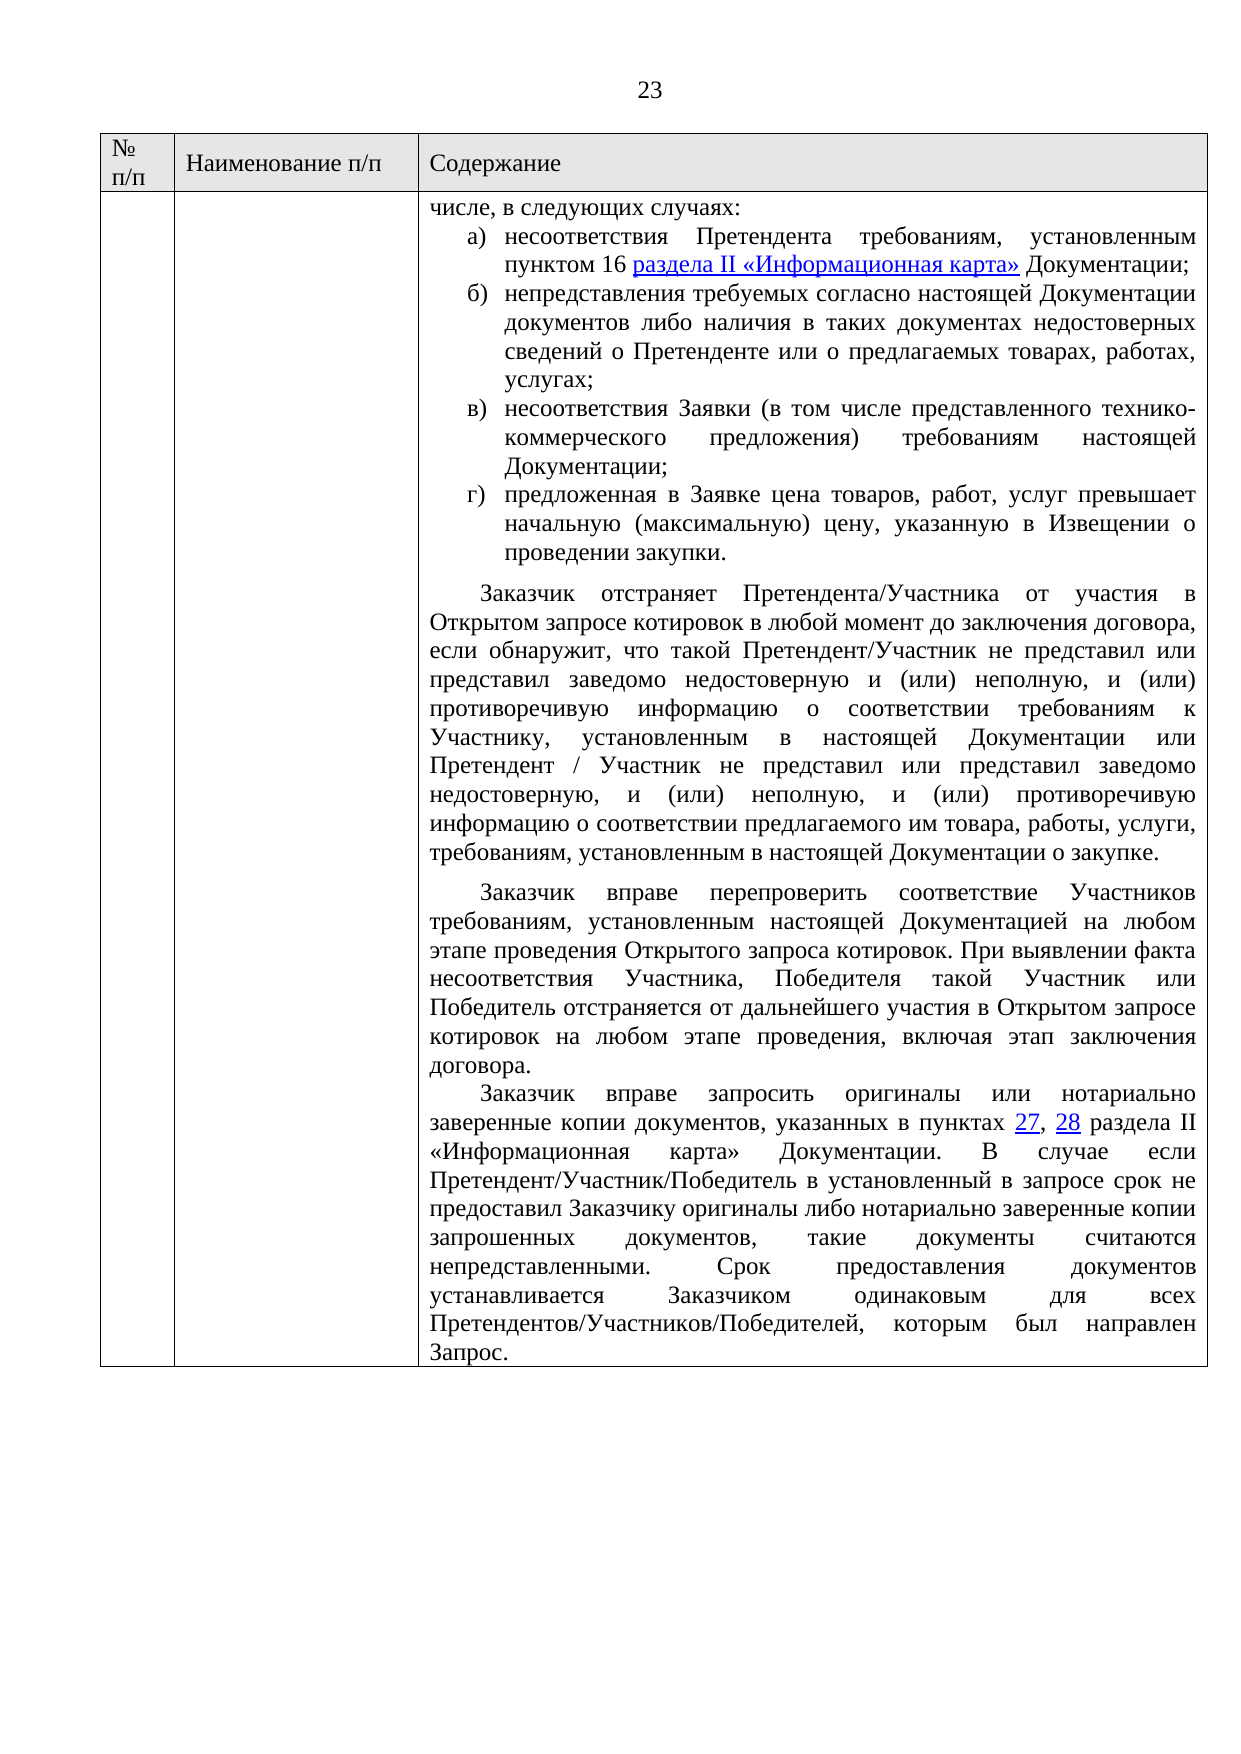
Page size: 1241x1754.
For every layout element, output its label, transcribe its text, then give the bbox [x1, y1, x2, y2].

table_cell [419, 192, 1207, 1366]
table_cell [101, 192, 174, 1366]
table_header Наименование п/п [175, 134, 418, 191]
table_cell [175, 192, 418, 1366]
table_header № п/п [101, 134, 174, 191]
table_header Содержание [419, 134, 1207, 191]
